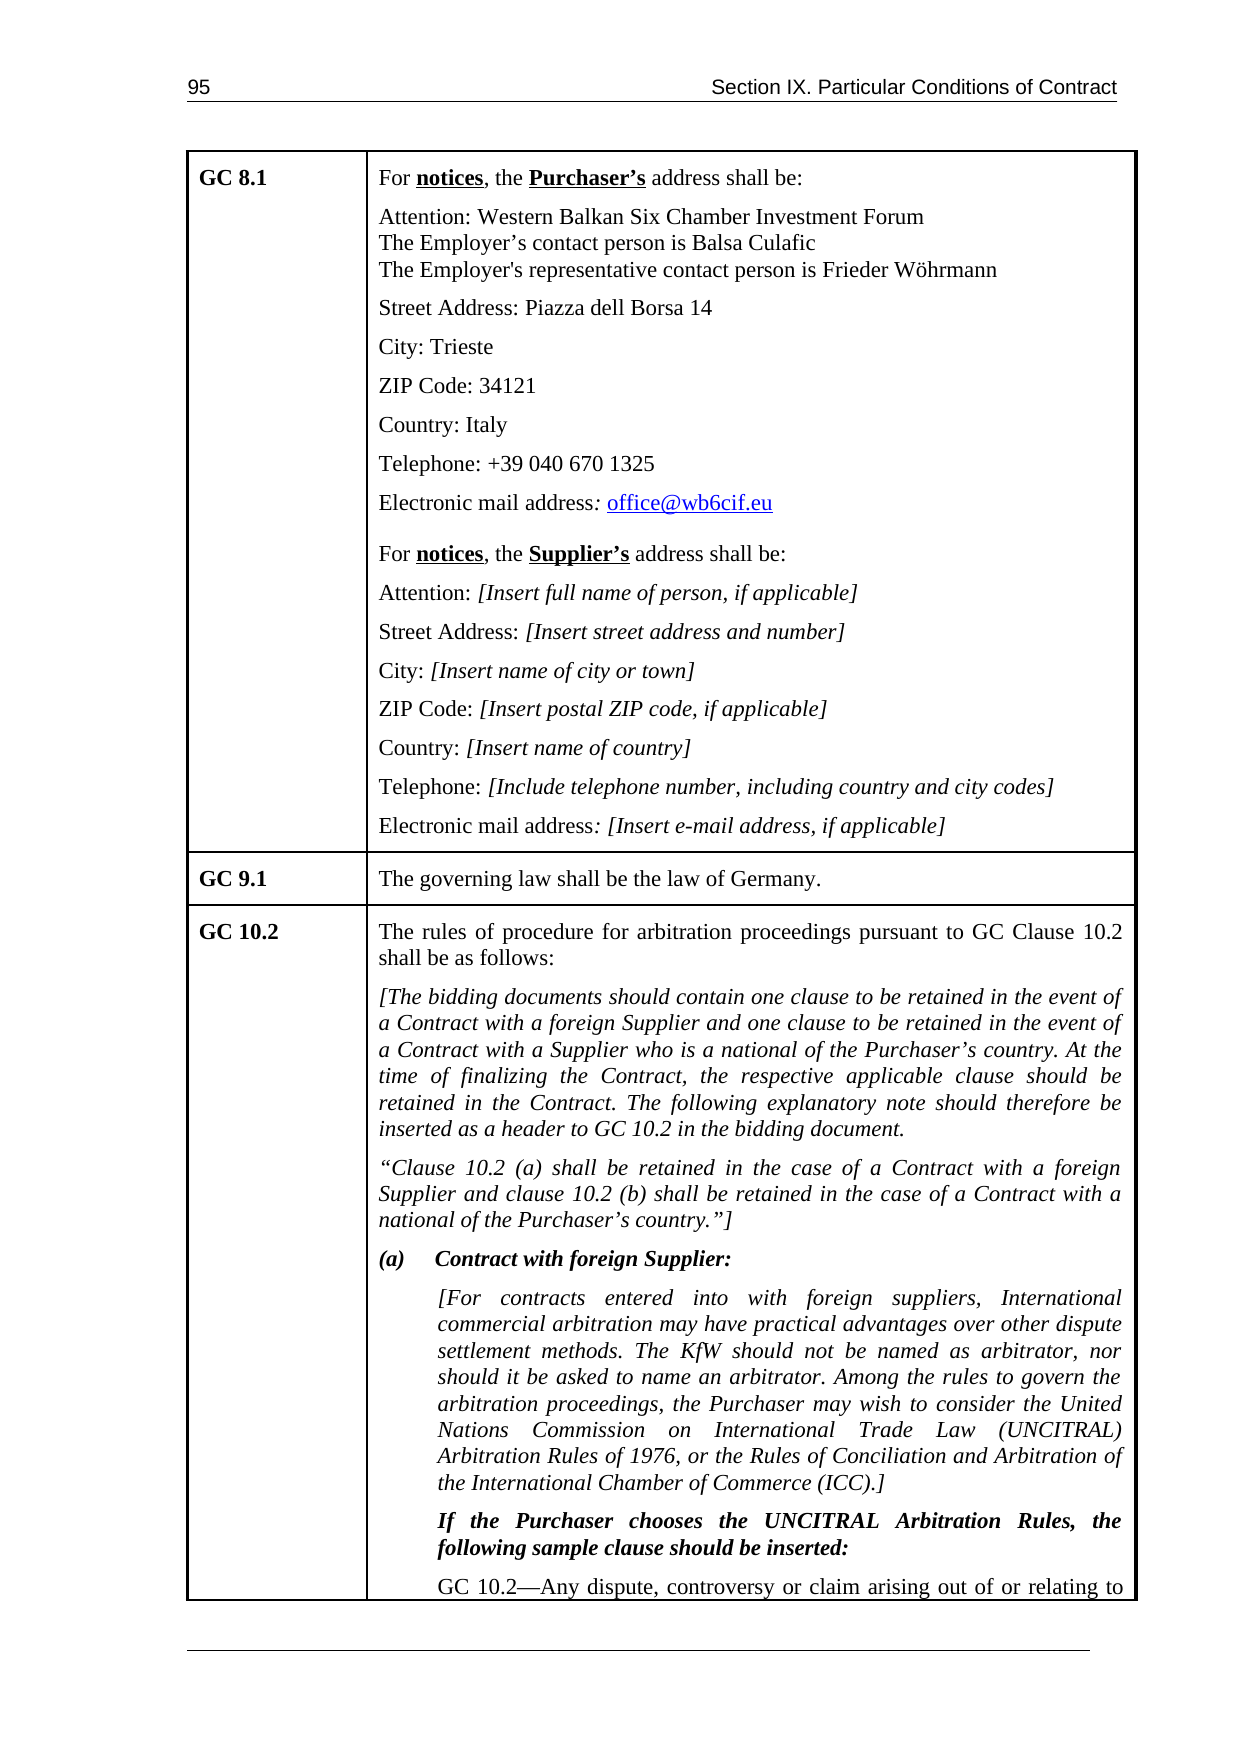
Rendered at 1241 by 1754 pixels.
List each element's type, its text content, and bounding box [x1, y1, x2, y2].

table_cell For notices, the Purchaser’s address shall be: Attention: Western Balkan Six Chamber Investment Forum The Employer’s contact person is Balsa Culafic The Employer's representative contact person is Frieder Wöhrmann Street Address: Piazza dell Borsa 14 City: Trieste ZIP Code: 34121 Country: Italy Telephone: +39 040 670 1325 Electronic mail address: office@wb6cif.eu For notices, the Supplier’s address shall be: Attention: [Insert full name of person, if applicable] Street Address: [Insert street address and number] City: [Insert name of city or town] ZIP Code: [Insert postal ZIP code, if applicable] Country: [Insert name of country] Telephone: [Include telephone number, including country and city codes] Electronic mail address: [Insert e-mail address, if applicable] [368, 152, 1134, 851]
table_cell GC 8.1 [189, 152, 366, 851]
table_cell GC 9.1 [189, 853, 366, 904]
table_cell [368, 906, 1134, 1599]
table_cell The governing law shall be the law of Germany. [368, 853, 1134, 904]
table_cell GC 10.2 [189, 906, 366, 1599]
